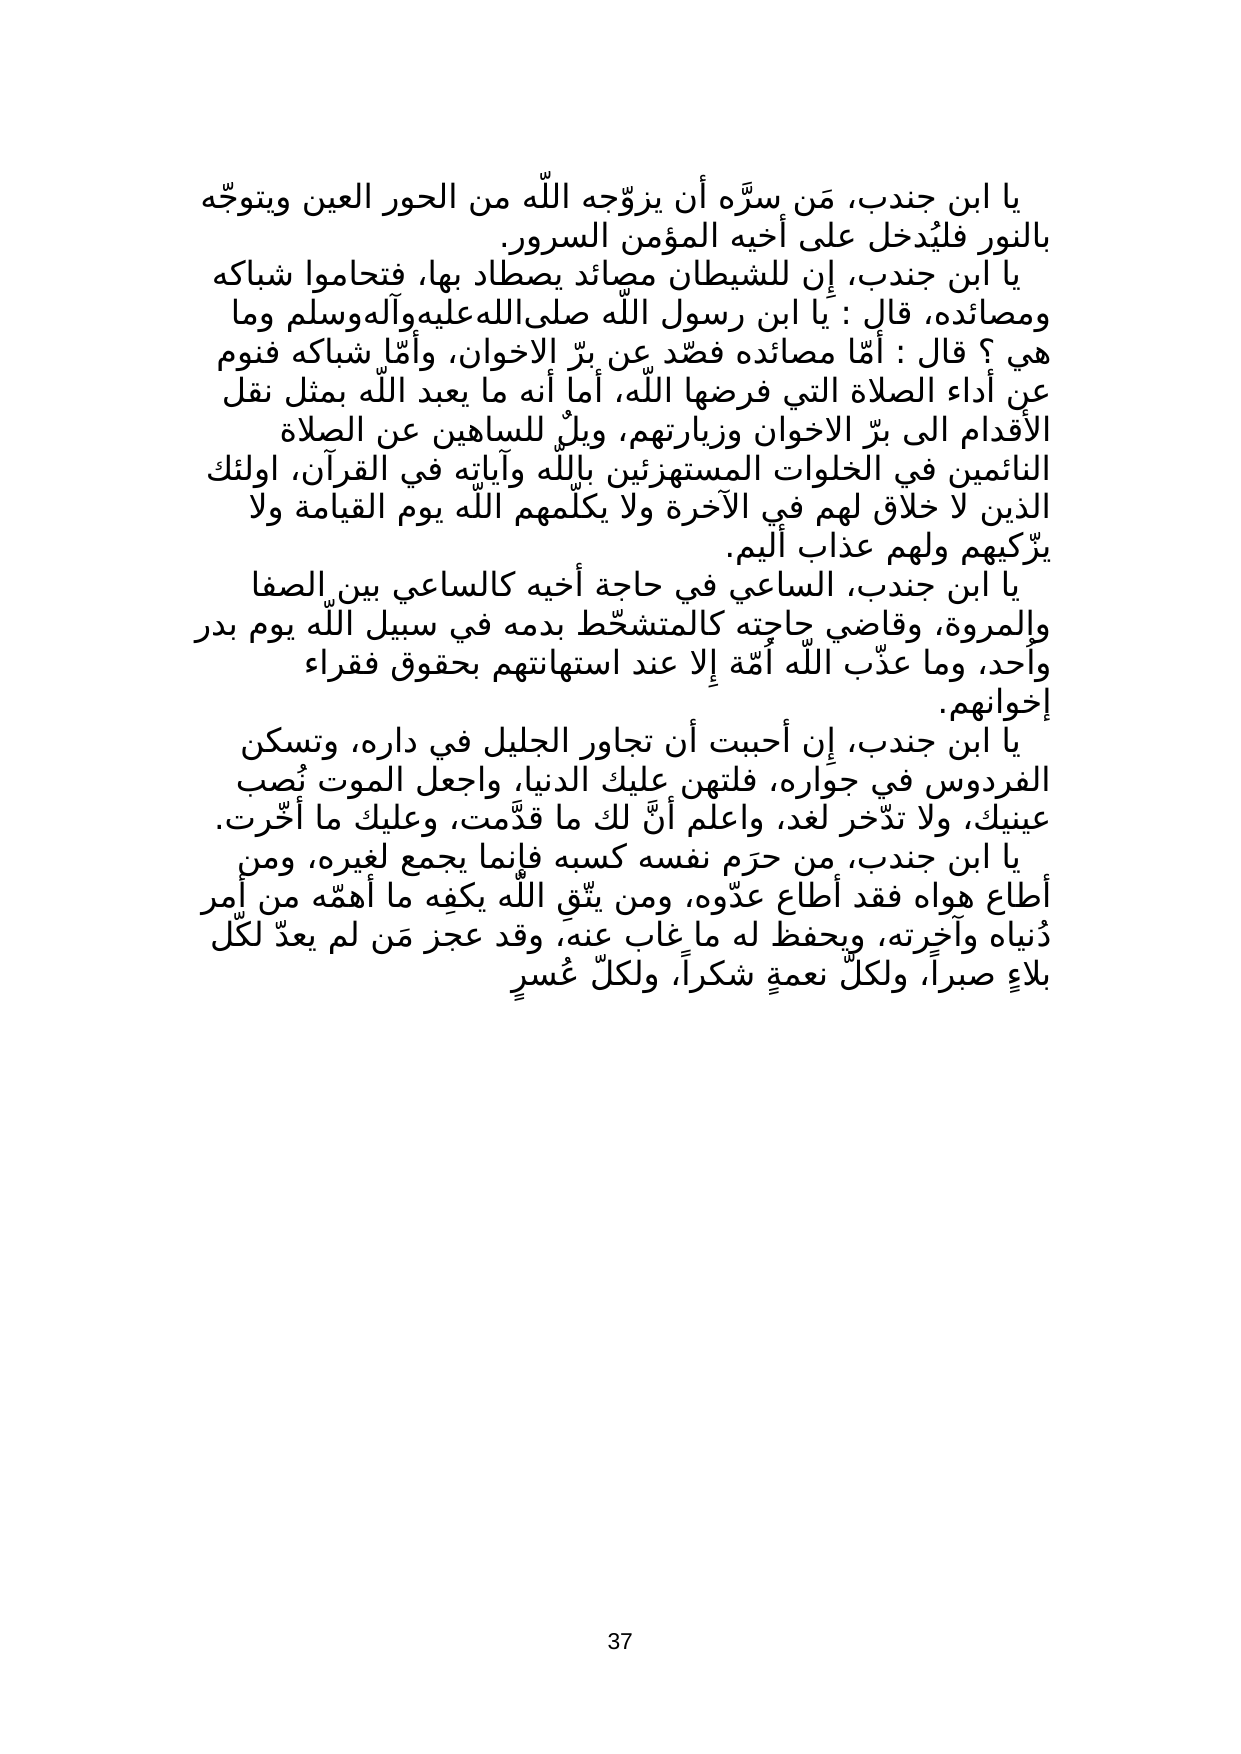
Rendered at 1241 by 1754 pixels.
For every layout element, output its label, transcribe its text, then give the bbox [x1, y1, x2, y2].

text يا ابن جندب، من حرَم نفسه كسبه فإنما يجمع لغيره، ومن أطاع هواه فقد أطاع عدّوه، ومن يتّقِ اللّه يكفِه ما أهمّه من أمر دُنياه وآخرته، ويحفظ له ما غاب عنه، وقد عجز مَن لم يعدّ لكّل بلاءٍ صبراً، ولكلّ نعمةٍ شكراً، ولكلّ عُسرٍ [189, 838, 1051, 993]
text يا ابن جندب، إِن أحببت أن تجاور الجليل في داره، وتسكن الفردوس في جواره، فلتهن عليك الدنيا، واجعل الموت نُصب عينيك، ولا تدّخر لغد، واعلم أنَّ لك ما قدَّمت، وعليك ما أخّرت. [189, 721, 1051, 838]
text يا ابن جندب، إِن للشيطان مصائد يصطاد بها، فتحاموا شباكه ومصائده، قال : يا ابن رسول اللّه صلى‌الله‌عليه‌وآله‌وسلم وما هي ؟ قال : أمّا مصائده فصّد عن برّ الاخوان، وأمّا شباكه فنوم عن أداء الصلاة التي فرضها اللّه، أما أنه ما يعبد اللّه بمثل نقل الأقدام الى برّ الاخوان وزيارتهم، ويلٌ للساهين عن الصلاة النائمين في الخلوات المستهزئين باللّه وآياته في القرآن، اولئك الذين لا خلاق لهم في الآخرة ولا يكلّمهم اللّه يوم القيامة ولا يزّكيهم ولهم عذاب أليم. [189, 255, 1051, 566]
text يا ابن جندب، الساعي في حاجة أخيه كالساعي بين الصفا والمروة، وقاضي حاجته كالمتشحّط بدمه في سبيل اللّه يوم بدر واُحد، وما عذّب اللّه اُمّة إِلا عند استهانتهم بحقوق فقراء إخوانهم. [189, 566, 1051, 721]
text يا ابن جندب، مَن سرَّه أن يزوّجه اللّه من الحور العين ويتوجّه بالنور فليُدخل على أخيه المؤمن السرور. [189, 177, 1051, 255]
